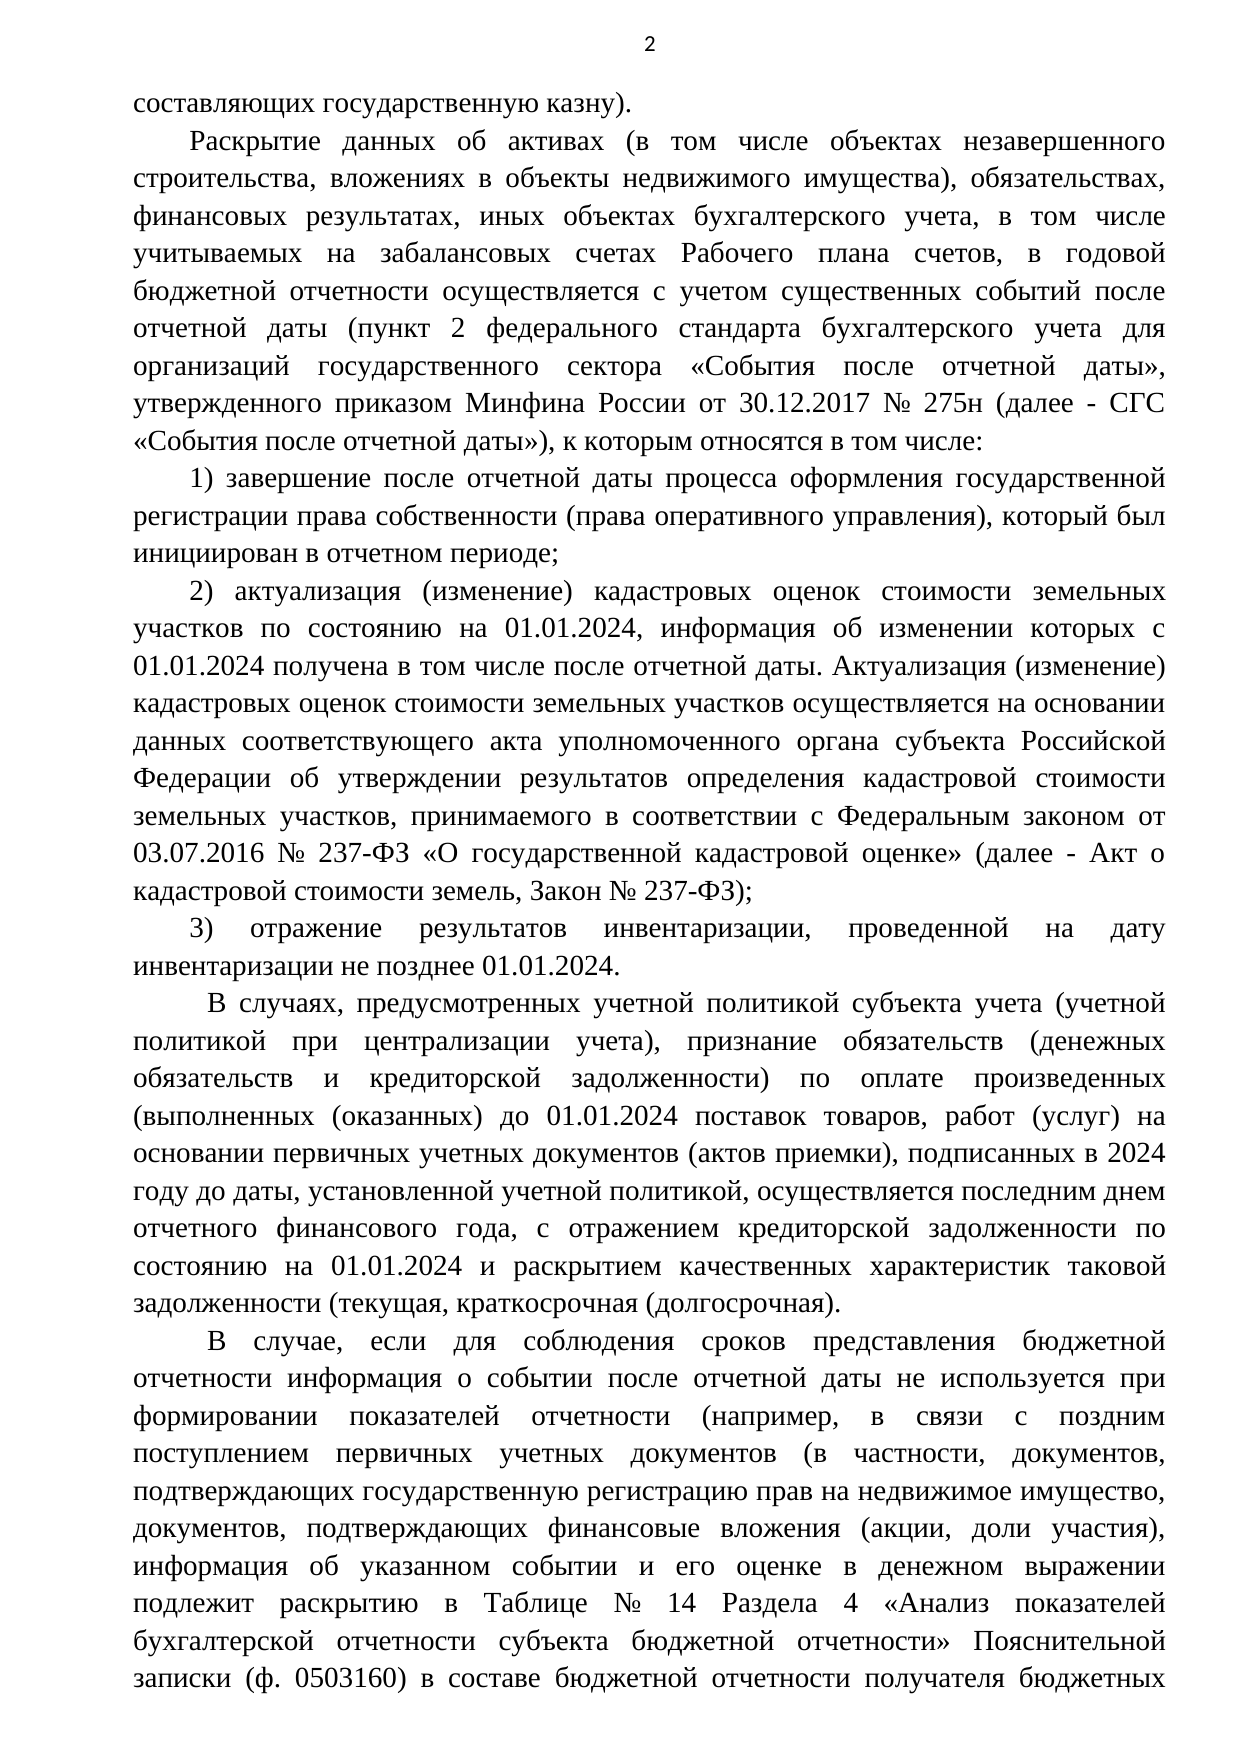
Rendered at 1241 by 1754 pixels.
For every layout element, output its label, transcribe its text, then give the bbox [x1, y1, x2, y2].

text 1) завершение после отчетной даты процесса оформления государственной регистрации права собственности (права оперативного управления), который был инициирован в отчетном периоде; [133, 461, 1167, 569]
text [133, 86, 1167, 119]
text В случаях, предусмотренных учетной политикой субъекта учета (учетной политикой при централизации учета), признание обязательств (денежных обязательств и кредиторской задолженности) по оплате произведенных (выполненных (оказанных) до 01.01.2024 поставок товаров, работ (услуг) на основании первичных учетных документов (актов приемки), подписанных в 2024 году до даты, установленной учетной политикой, осуществляется последним днем отчетного финансового года, с отражением кредиторской задолженности по состоянию на 01.01.2024 и раскрытием качественных характеристик таковой задолженности (текущая, краткосрочная (долгосрочная). [133, 986, 1167, 1319]
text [133, 1323, 1167, 1694]
text 3) отражение результатов инвентаризации, проведенной на дату инвентаризации не позднее 01.01.2024. [133, 911, 1167, 982]
text 2) актуализация (изменение) кадастровых оценок стоимости земельных участков по состоянию на 01.01.2024, информация об изменении которых с 01.01.2024 получена в том числе после отчетной даты. Актуализация (изменение) кадастровых оценок стоимости земельных участков осуществляется на основании данных соответствующего акта уполномоченного органа субъекта Российской Федерации об утверждении результатов определения кадастровой стоимости земельных участков, принимаемого в соответствии с Федеральным законом от 03.07.2016 № 237-ФЗ «О государственной кадастровой оценке» (далее - Акт о кадастровой стоимости земель, Закон № 237-ФЗ); [133, 573, 1167, 907]
text Раскрытие данных об активах (в том числе объектах незавершенного строительства, вложениях в объекты недвижимого имущества), обязательствах, финансовых результатах, иных объектах бухгалтерского учета, в том числе учитываемых на забалансовых счетах Рабочего плана счетов, в годовой бюджетной отчетности осуществляется с учетом существенных событий после отчетной даты (пункт 2 федерального стандарта бухгалтерского учета для организаций государственного сектора «События после отчетной даты», утвержденного приказом Минфина России от 30.12.2017 № 275н (далее - СГС «События после отчетной даты»), к которым относятся в том числе: [133, 123, 1167, 457]
